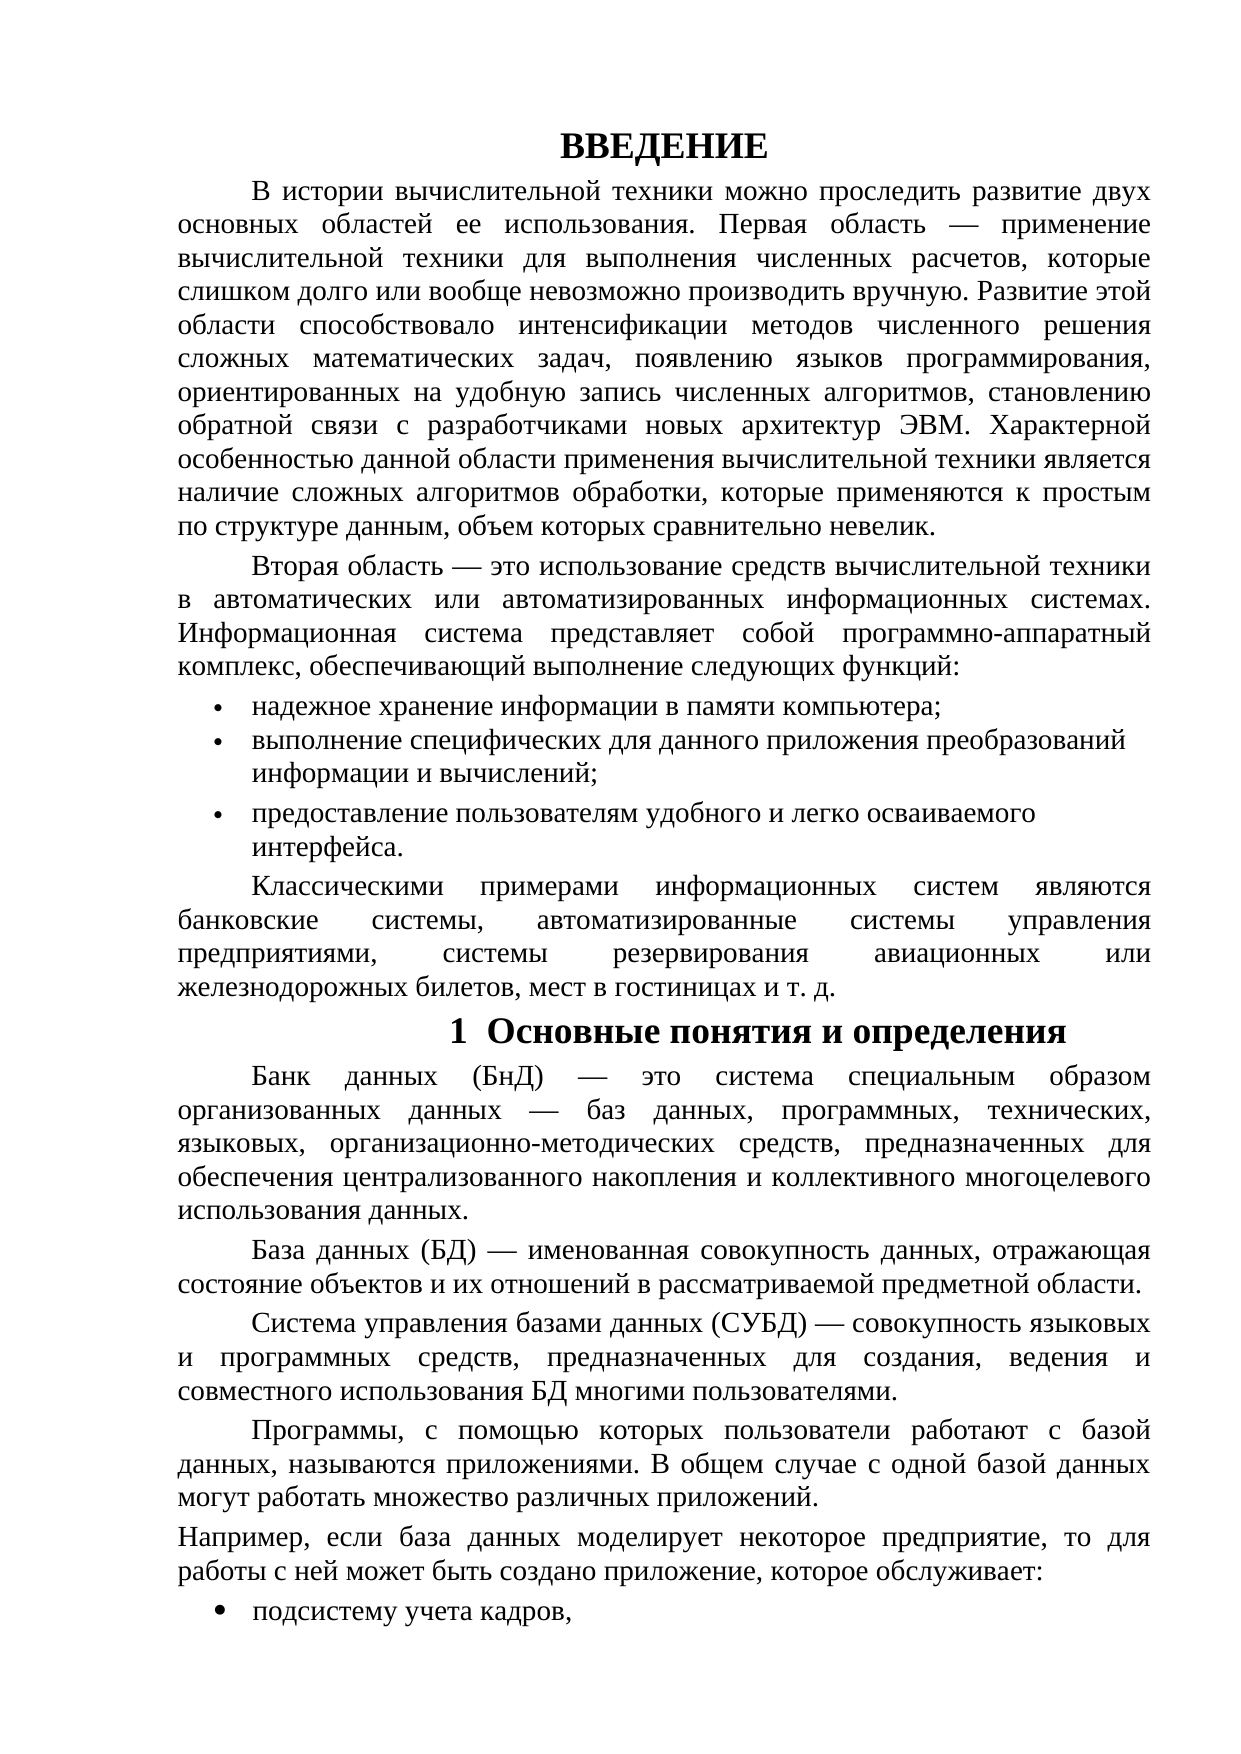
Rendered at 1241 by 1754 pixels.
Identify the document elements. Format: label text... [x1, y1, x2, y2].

list выполнение специфических для данного приложения преобразований информации и вычислений; [214, 722, 1152, 789]
text Вторая область — это использование средств вычислительной техники в автоматических или автоматизированных информационных системах. Информационная система представляет собой программно-аппаратный комплекс, обеспечивающий выполнение следующих функций: [177, 548, 1152, 682]
text Программы, с помощью которых пользователи работают с базой данных, называются приложениями. В общем случае с одной базой данных могут работать множество различных приложений. [177, 1412, 1152, 1513]
list предоставление пользователям удобного и легко осваиваемого интерфейса. [214, 795, 1152, 862]
text База данных (БД) — именованная совокупность данных, отражающая состояние объектов и их отношений в рассматриваемой предметной области. [177, 1232, 1152, 1299]
text Банк данных (БнД) — это система специальным образом организованных данных — баз данных, программных, технических, языковых, организационно-методических средств, предназначенных для обеспечения централизованного накопления и коллективного многоцелевого использования данных. [177, 1058, 1152, 1226]
text ВВЕДЕНИЕ [177, 123, 1152, 166]
text Например, если база данных моделирует некоторое предприятие, то для работы с ней может быть создано приложение, которое обслуживает: [177, 1519, 1152, 1586]
text Классическими примерами информационных систем являются банковские системы, автоматизированные системы управления предприятиями, системы резервирования авиационных или железнодорожных билетов, мест в гостиницах и т. д. [177, 868, 1152, 1003]
text Система управления базами данных (СУБД) — совокупность языковых и программных средств, предназначенных для создания, ведения и совместного использования БД многими пользователями. [177, 1306, 1152, 1406]
list Основные понятия и определения [365, 1009, 1152, 1052]
text В истории вычислительной техники можно проследить развитие двух основных областей ее использования. Первая область — применение вычислительной техники для выполнения численных расчетов, которые слишком долго или вообще невозможно производить вручную. Развитие этой области способствовало интенсификации методов численного решения сложных математических задач, появлению языков программирования, ориентированных на удобную запись численных алгоритмов, становлению обратной связи с разработчиками новых архитектур ЭВМ. Характерной особенностью данной области применения вычислительной техники является наличие сложных алгоритмов обработки, которые применяются к простым по структуре данным, объем которых сравнительно невелик. [177, 173, 1152, 542]
list подсистему учета кадров, [215, 1593, 1152, 1626]
list надежное хранение информации в памяти компьютера; [214, 688, 1152, 722]
